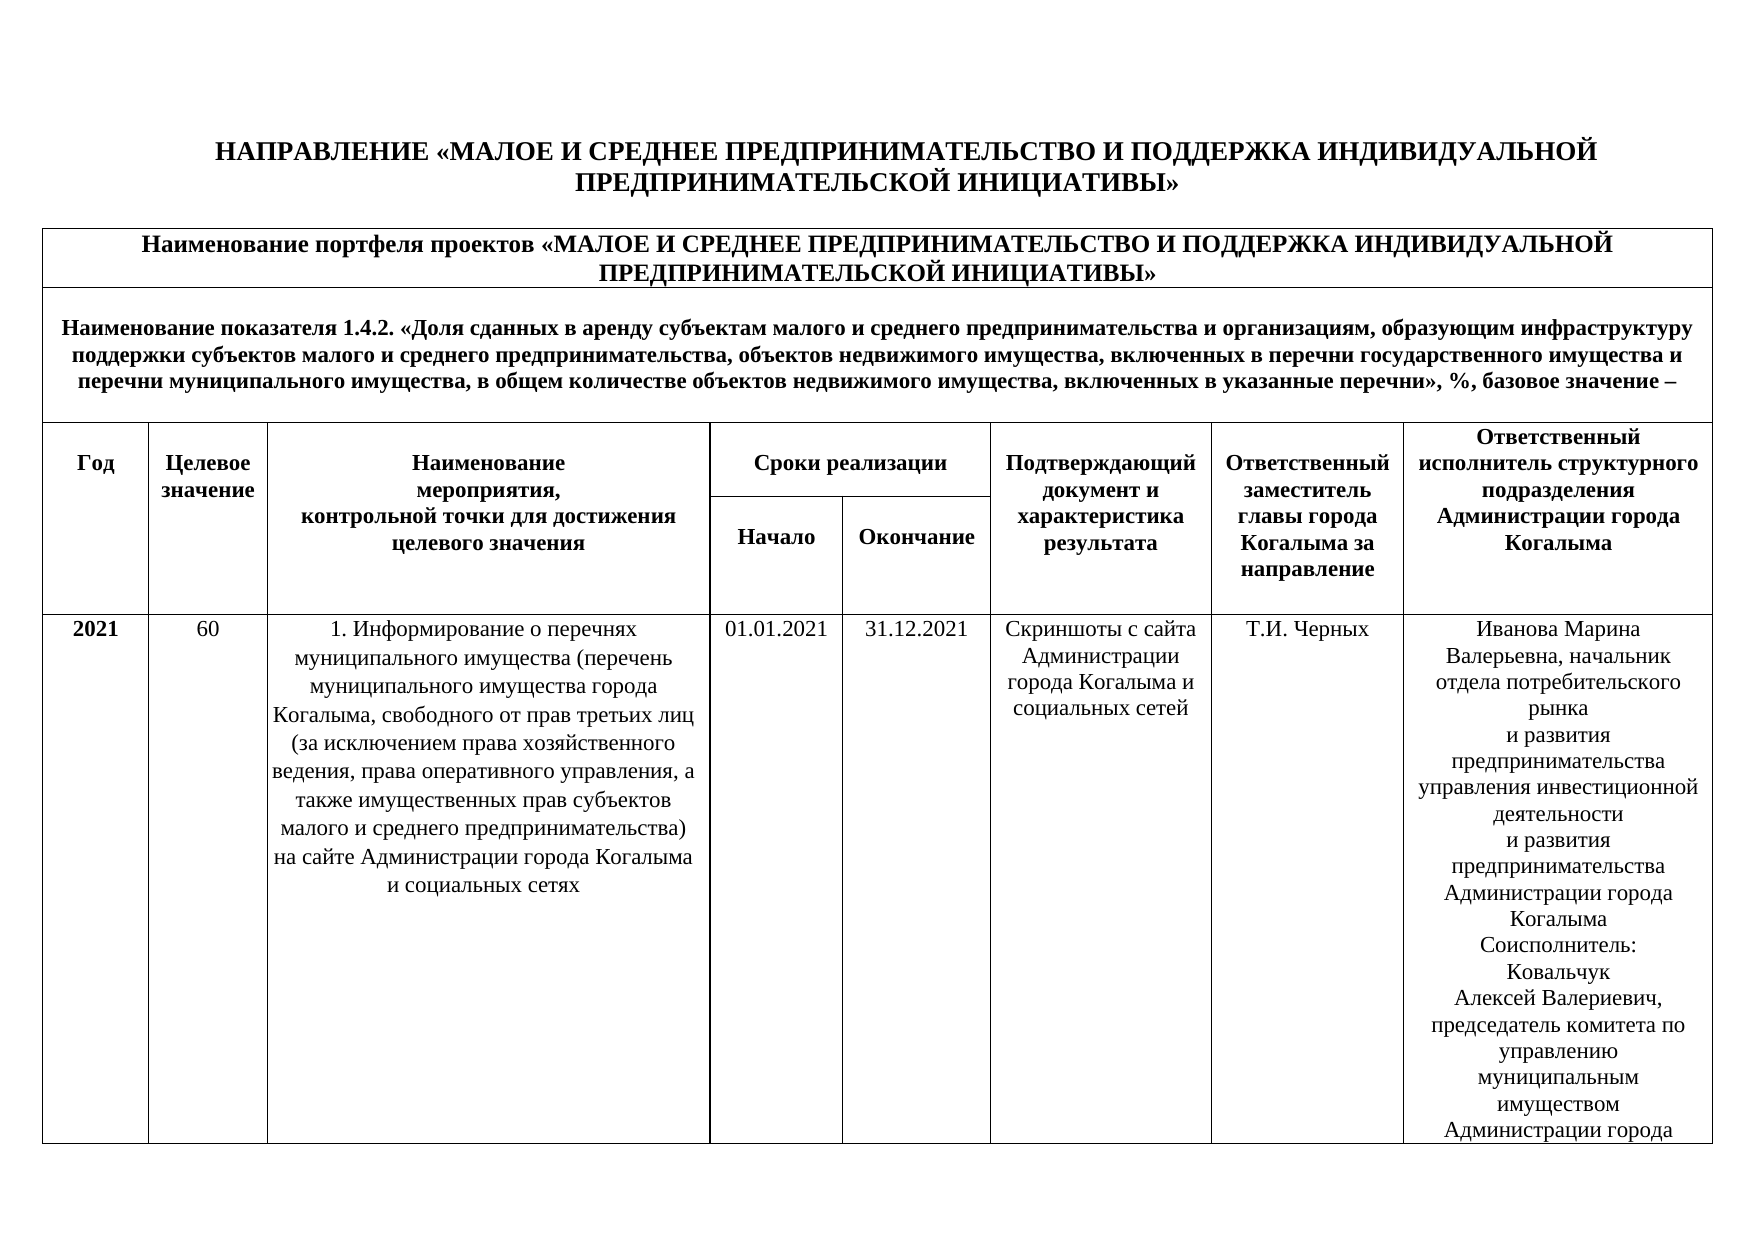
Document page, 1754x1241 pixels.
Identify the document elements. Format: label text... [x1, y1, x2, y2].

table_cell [1404, 615, 1712, 1142]
table_cell Т.И. Черных [1212, 615, 1403, 1142]
table_cell Год [43, 423, 148, 614]
table_cell 31.12.2021 [843, 615, 990, 1142]
table_cell Целевое значение [149, 423, 267, 614]
table_cell Сроки реализации [711, 423, 990, 496]
table_cell Ответственный заместитель главы города Когалыма за направление [1212, 423, 1403, 614]
table_cell 2021 [43, 615, 148, 1142]
list НАПРАВЛЕНИЕ «МАЛОЕ И СРЕДНЕЕ ПРЕДПРИНИМАТЕЛЬСТВО И ПОДДЕРЖКА ИНДИВИДУАЛЬНОЙ ПРЕДПРИНИМАТЕЛЬСКОЙ ИНИЦИАТИВЫ» [75, 135, 1679, 197]
table_cell Наименование показателя 1.4.2. «Доля сданных в аренду субъектам малого и среднего предпринимательства и организациям, образующим инфраструктуру поддержки субъектов малого и среднего предпринимательства, объектов недвижимого имущества, включенных в перечни государственного имущества и перечни муниципального имущества, в общем количестве объектов недвижимого имущества, включенных в указанные перечни», %, базовое значение – [43, 288, 1712, 422]
table_cell Наименование мероприятия, контрольной точки для достижения целевого значения [268, 423, 709, 614]
table_cell 01.01.2021 [711, 615, 842, 1142]
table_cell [991, 615, 1211, 1142]
table_cell 60 [149, 615, 267, 1142]
table_cell Подтверждающий документ и характеристика результата [991, 423, 1211, 614]
table_header Наименование портфеля проектов «МАЛОЕ И СРЕДНЕЕ ПРЕДПРИНИМАТЕЛЬСТВО И ПОДДЕРЖКА ИНДИВИДУАЛЬНОЙ ПРЕДПРИНИМАТЕЛЬСКОЙ ИНИЦИАТИВЫ» [43, 229, 1712, 287]
table_cell Окончание [843, 497, 990, 614]
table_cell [268, 615, 709, 1142]
table_cell Начало [711, 497, 842, 614]
table_cell Ответственный исполнитель структурного подразделения Администрации города Когалыма [1404, 423, 1712, 614]
